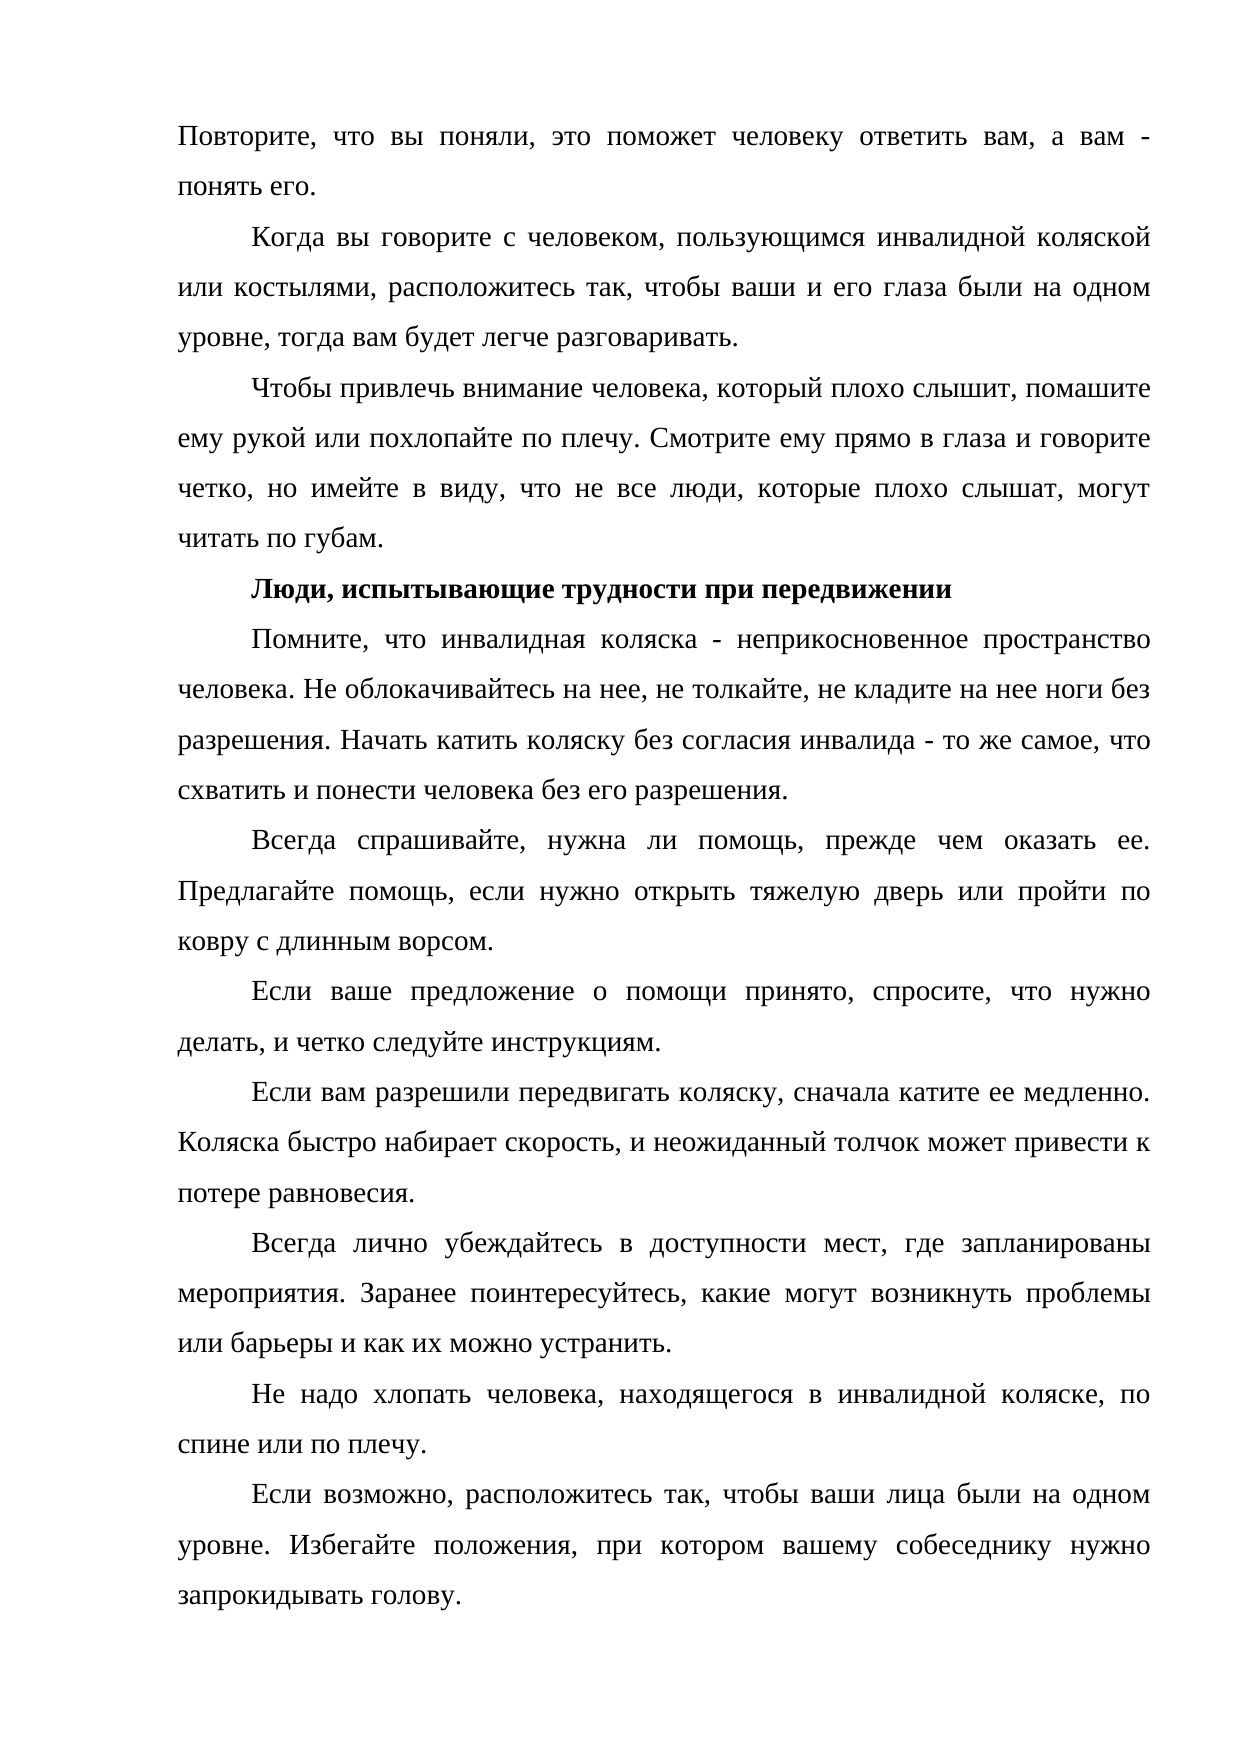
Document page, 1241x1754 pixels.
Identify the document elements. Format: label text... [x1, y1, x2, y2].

text Помните, что инвалидная коляска - неприкосновенное пространство человека. Не облокачивайтесь на нее, не толкайте, не кладите на нее ноги без разрешения. Начать катить коляску без согласия инвалида - то же самое, что схватить и понести человека без его разрешения. [177, 621, 1152, 806]
text Если ваше предложение о помощи принято, спросите, что нужно делать, и четко следуйте инструкциям. [177, 973, 1152, 1057]
text Если вам разрешили передвигать коляску, сначала катите ее медленно. Коляска быстро набирает скорость, и неожиданный толчок может привести к потере равновесия. [177, 1074, 1152, 1208]
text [177, 118, 1152, 202]
text Всегда спрашивайте, нужна ли помощь, прежде чем оказать ее. Предлагайте помощь, если нужно открыть тяжелую дверь или пройти по ковру с длинным ворсом. [177, 822, 1152, 957]
text Когда вы говорите с человеком, пользующимся инвалидной коляской или костылями, расположитесь так, чтобы ваши и его глаза были на одном уровне, тогда вам будет легче разговаривать. [177, 219, 1152, 353]
text Не надо хлопать человека, находящегося в инвалидной коляске, по спине или по плечу. [177, 1376, 1152, 1460]
text Если возможно, расположитесь так, чтобы ваши лица были на одном уровне. Избегайте положения, при котором вашему собеседнику нужно запрокидывать голову. [177, 1477, 1152, 1611]
text Люди, испытывающие трудности при передвижении [177, 571, 1152, 604]
text Всегда лично убеждайтесь в доступности мест, где запланированы мероприятия. Заранее поинтересуйтесь, какие могут возникнуть проблемы или барьеры и как их можно устранить. [177, 1225, 1152, 1359]
text Чтобы привлечь внимание человека, который плохо слышит, помашите ему рукой или похлопайте по плечу. Смотрите ему прямо в глаза и говорите четко, но имейте в виду, что не все люди, которые плохо слышат, могут читать по губам. [177, 370, 1152, 554]
